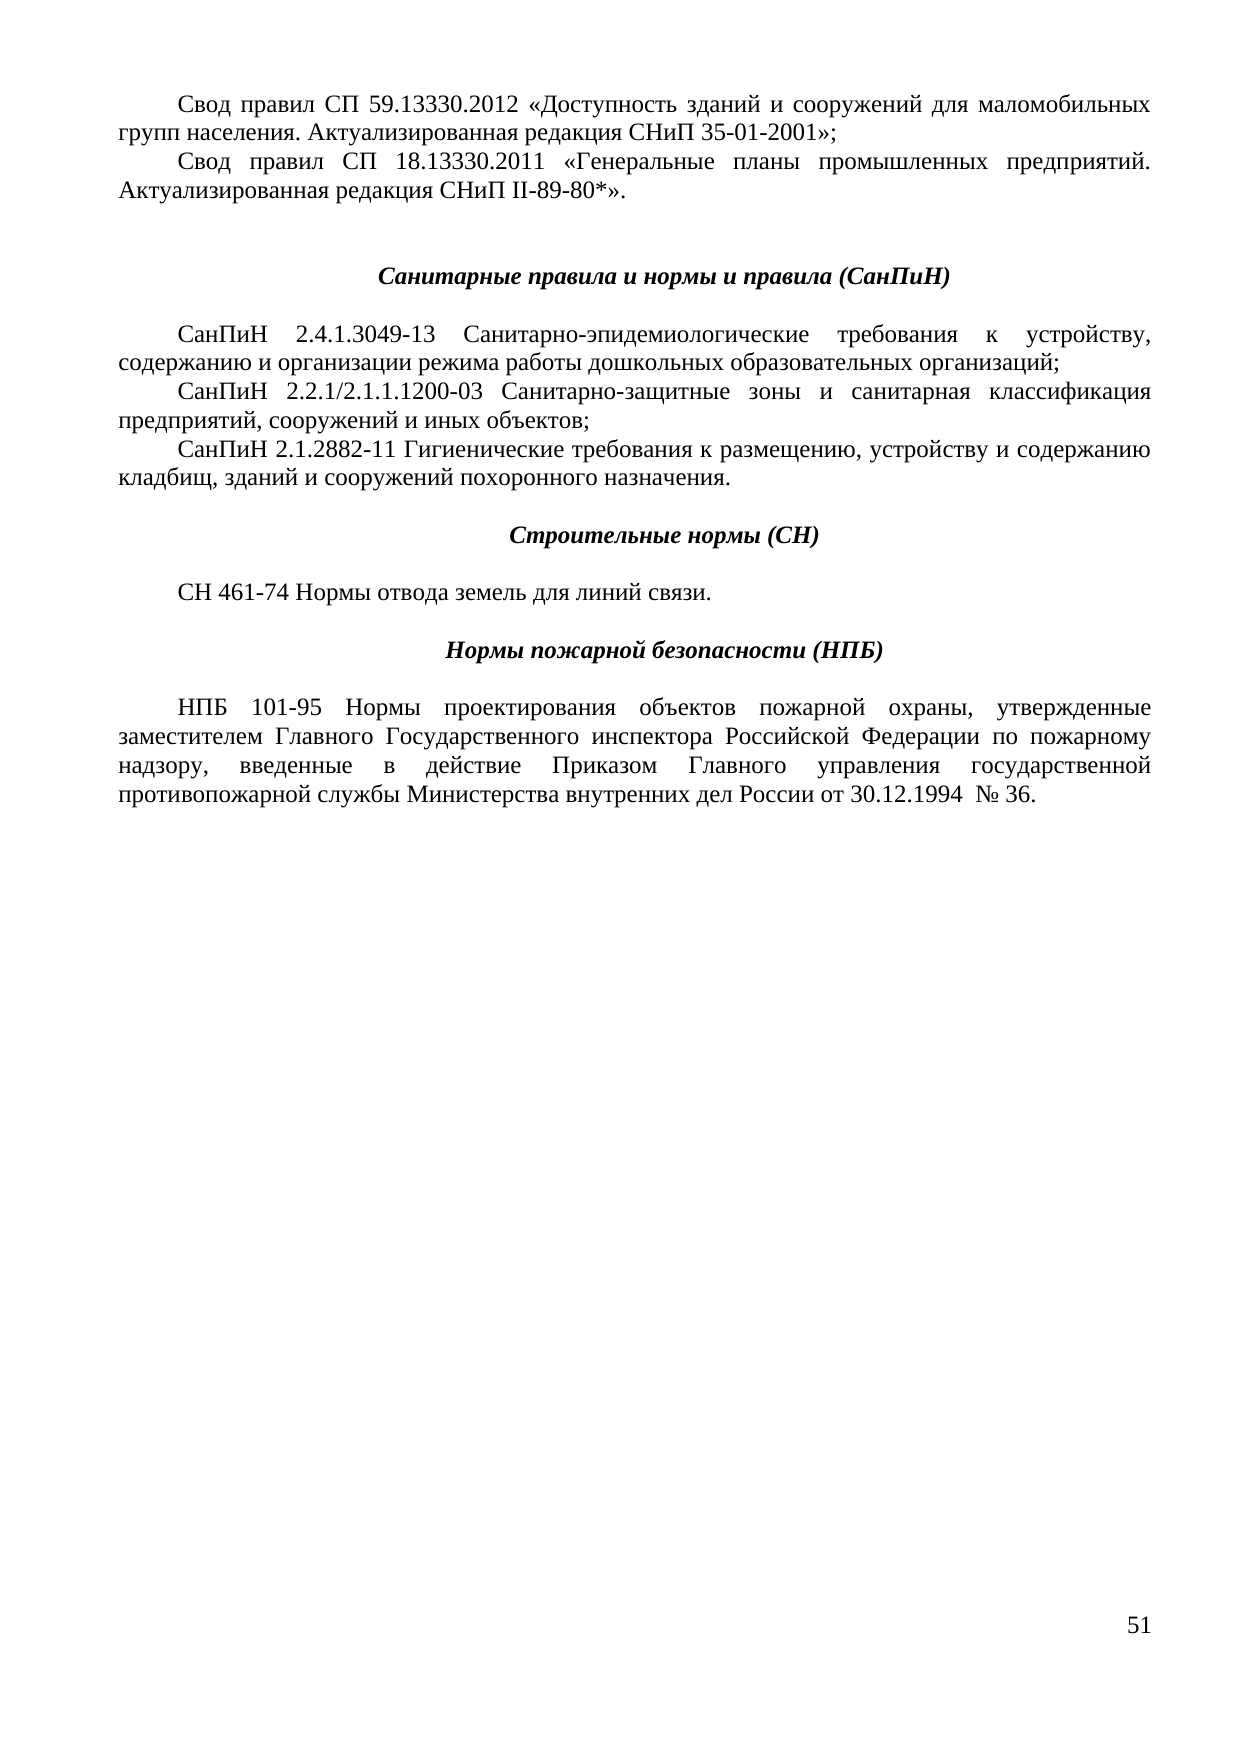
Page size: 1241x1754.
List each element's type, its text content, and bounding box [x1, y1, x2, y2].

text СанПиН 2.2.1/2.1.1.1200-03 Санитарно-защитные зоны и санитарная классификация предприятий, сооружений и иных объектов; [118, 376, 1152, 434]
text Санитарные правила и нормы и правила (СанПиН) [118, 261, 1152, 290]
text СН 461-74 Нормы отвода земель для линий связи. [118, 577, 1152, 606]
text НПБ 101-95 Нормы проектирования объектов пожарной охраны, утвержденные заместителем Главного Государственного инспектора Российской Федерации по пожарному надзору, введенные в действие Приказом Главного управления государственной противопожарной службы Министерства внутренних дел России от 30.12.1994 № 36. [118, 692, 1152, 807]
text Нормы пожарной безопасности (НПБ) [118, 635, 1152, 664]
text Свод правил СП 59.13330.2012 «Доступность зданий и сооружений для маломобильных групп населения. Актуализированная редакция СНиП 35-01-2001»; [118, 89, 1152, 146]
text Строительные нормы (СН) [118, 520, 1152, 549]
text СанПиН 2.4.1.3049-13 Санитарно-эпидемиологические требования к устройству, содержанию и организации режима работы дошкольных образовательных организаций; [118, 319, 1152, 376]
text СанПиН 2.1.2882-11 Гигиенические требования к размещению, устройству и содержанию кладбищ, зданий и сооружений похоронного назначения. [118, 434, 1152, 491]
text Свод правил СП 18.13330.2011 «Генеральные планы промышленных предприятий. Актуализированная редакция СНиП II-89-80*». [118, 146, 1152, 204]
